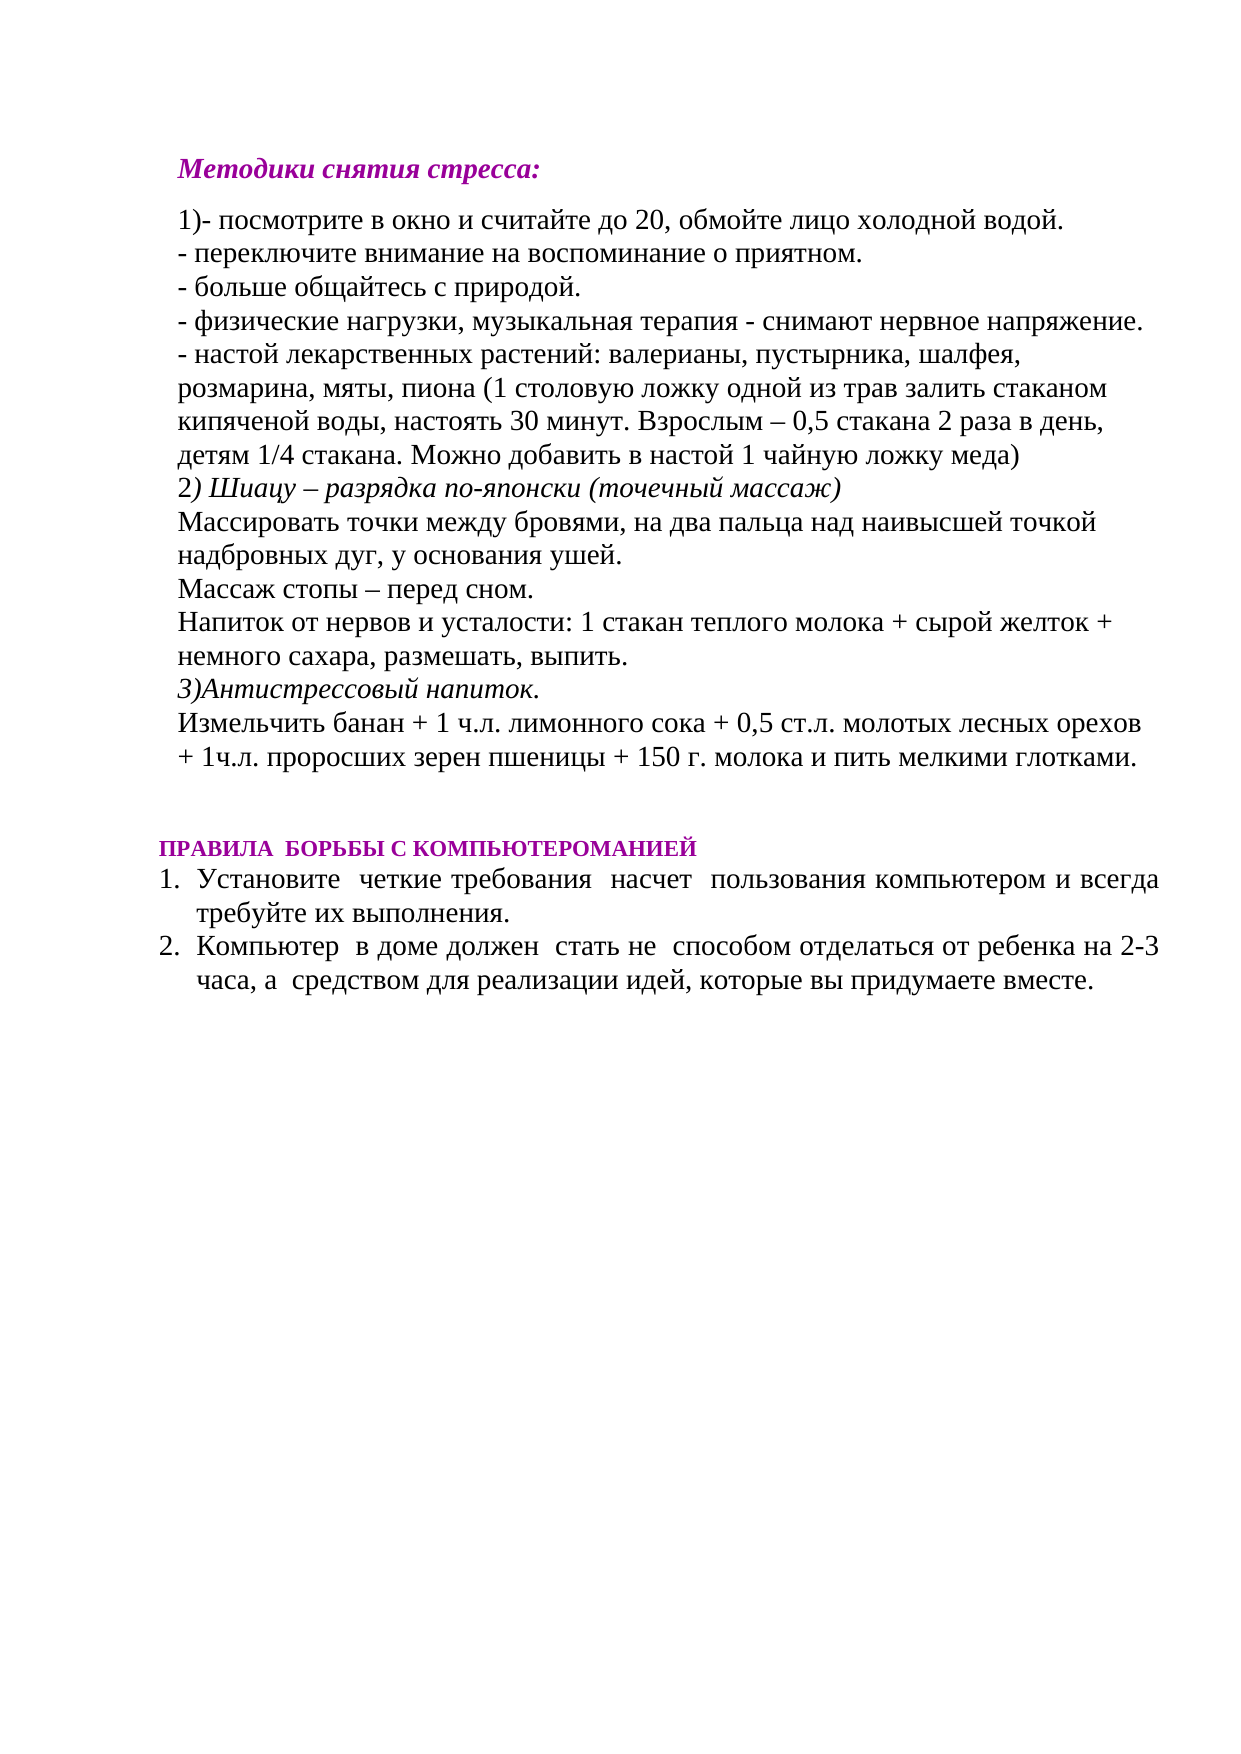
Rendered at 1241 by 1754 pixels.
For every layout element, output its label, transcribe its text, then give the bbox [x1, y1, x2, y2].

text Напиток от нервов и усталости: 1 стакан теплого молока + сырой желток + немного сахара, размешать, выпить. [177, 604, 1152, 672]
list Компьютер в доме должен стать не способом отделаться от ребенка на 2-3 часа, а средством для реализации идей, которые вы придумаете вместе. [158, 928, 1160, 995]
text Измельчить банан + 1 ч.л. лимонного сока + 0,5 ст.л. молотых лесных орехов + 1ч.л. проросших зерен пшеницы + 150 г. молока и пить мелкими глотками. [177, 705, 1152, 772]
text Методики снятия стресса: [177, 152, 1152, 185]
text 3)Антистрессовый напиток. [177, 672, 1152, 705]
text ПРАВИЛА БОРЬБЫ С КОМПЬЮТЕРОМАНИЕЙ [158, 835, 1160, 861]
text Массировать точки между бровями, на два пальца над наивысшей точкой надбровных дуг, у основания ушей. [177, 504, 1152, 571]
text 1)- посмотрите в окно и считайте до 20, обмойте лицо холодной водой. - переключите внимание на воспоминание о приятном. - больше общайтесь с природой. - физические нагрузки, музыкальная терапия - снимают нервное напряжение. - настой лекарственных растений: валерианы, пустырника, шалфея, розмарина, мяты, пиона (1 столовую ложку одной из трав залить стаканом кипяченой воды, настоять 30 минут. Взрослым – 0,5 стакана 2 раза в день, детям 1/4 стакана. Можно добавить в настой 1 чайную ложку меда) [177, 202, 1152, 470]
text 2) Шиацу – разрядка по-японски (точечный массаж) [177, 470, 1152, 504]
text Массаж стопы – перед сном. [177, 571, 1152, 604]
list Установите четкие требования насчет пользования компьютером и всегда требуйте их выполнения. [158, 861, 1160, 928]
